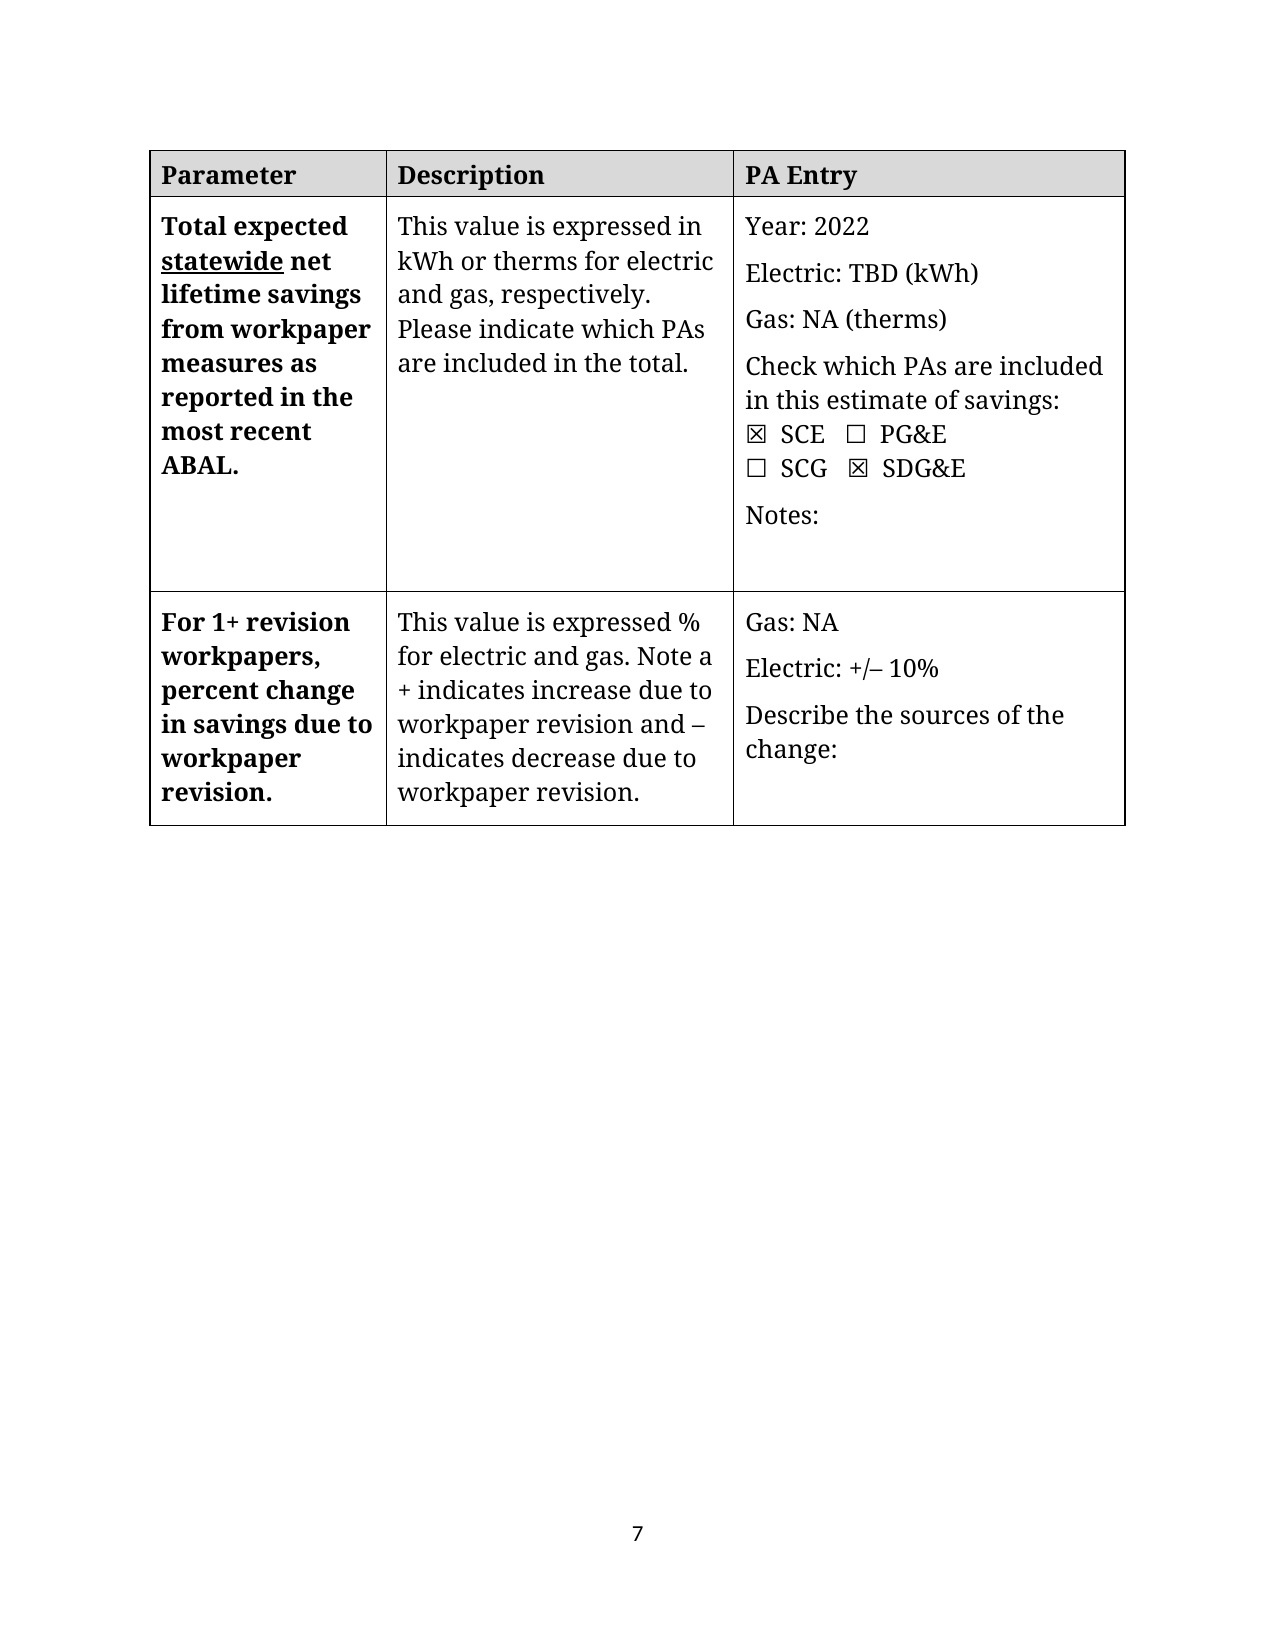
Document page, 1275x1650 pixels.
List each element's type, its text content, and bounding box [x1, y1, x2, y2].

table_cell Total expected statewide net lifetime savings from workpaper measures as reported in the most recent ABAL. [151, 197, 386, 591]
table_cell This value is expressed % for electric and gas. Note a + indicates increase due to workpaper revision and – indicates decrease due to workpaper revision. [387, 592, 733, 824]
table_cell Year: 2022 Electric: TBD (kWh) Gas: NA (therms) Check which PAs are included in this estimate of savings: SCE PG&E SCG SDG&E Notes: [734, 197, 1124, 591]
table_header Description [387, 151, 733, 196]
table_header Parameter [151, 151, 386, 196]
table_cell This value is expressed in kWh or therms for electric and gas, respectively. Please indicate which PAs are included in the total. [387, 197, 733, 591]
table_cell For 1+ revision workpapers, percent change in savings due to workpaper revision. [151, 592, 386, 824]
table_header PA Entry [734, 151, 1124, 196]
table_cell Gas: NA Electric: +/– 10% Describe the sources of the change: [734, 592, 1124, 824]
